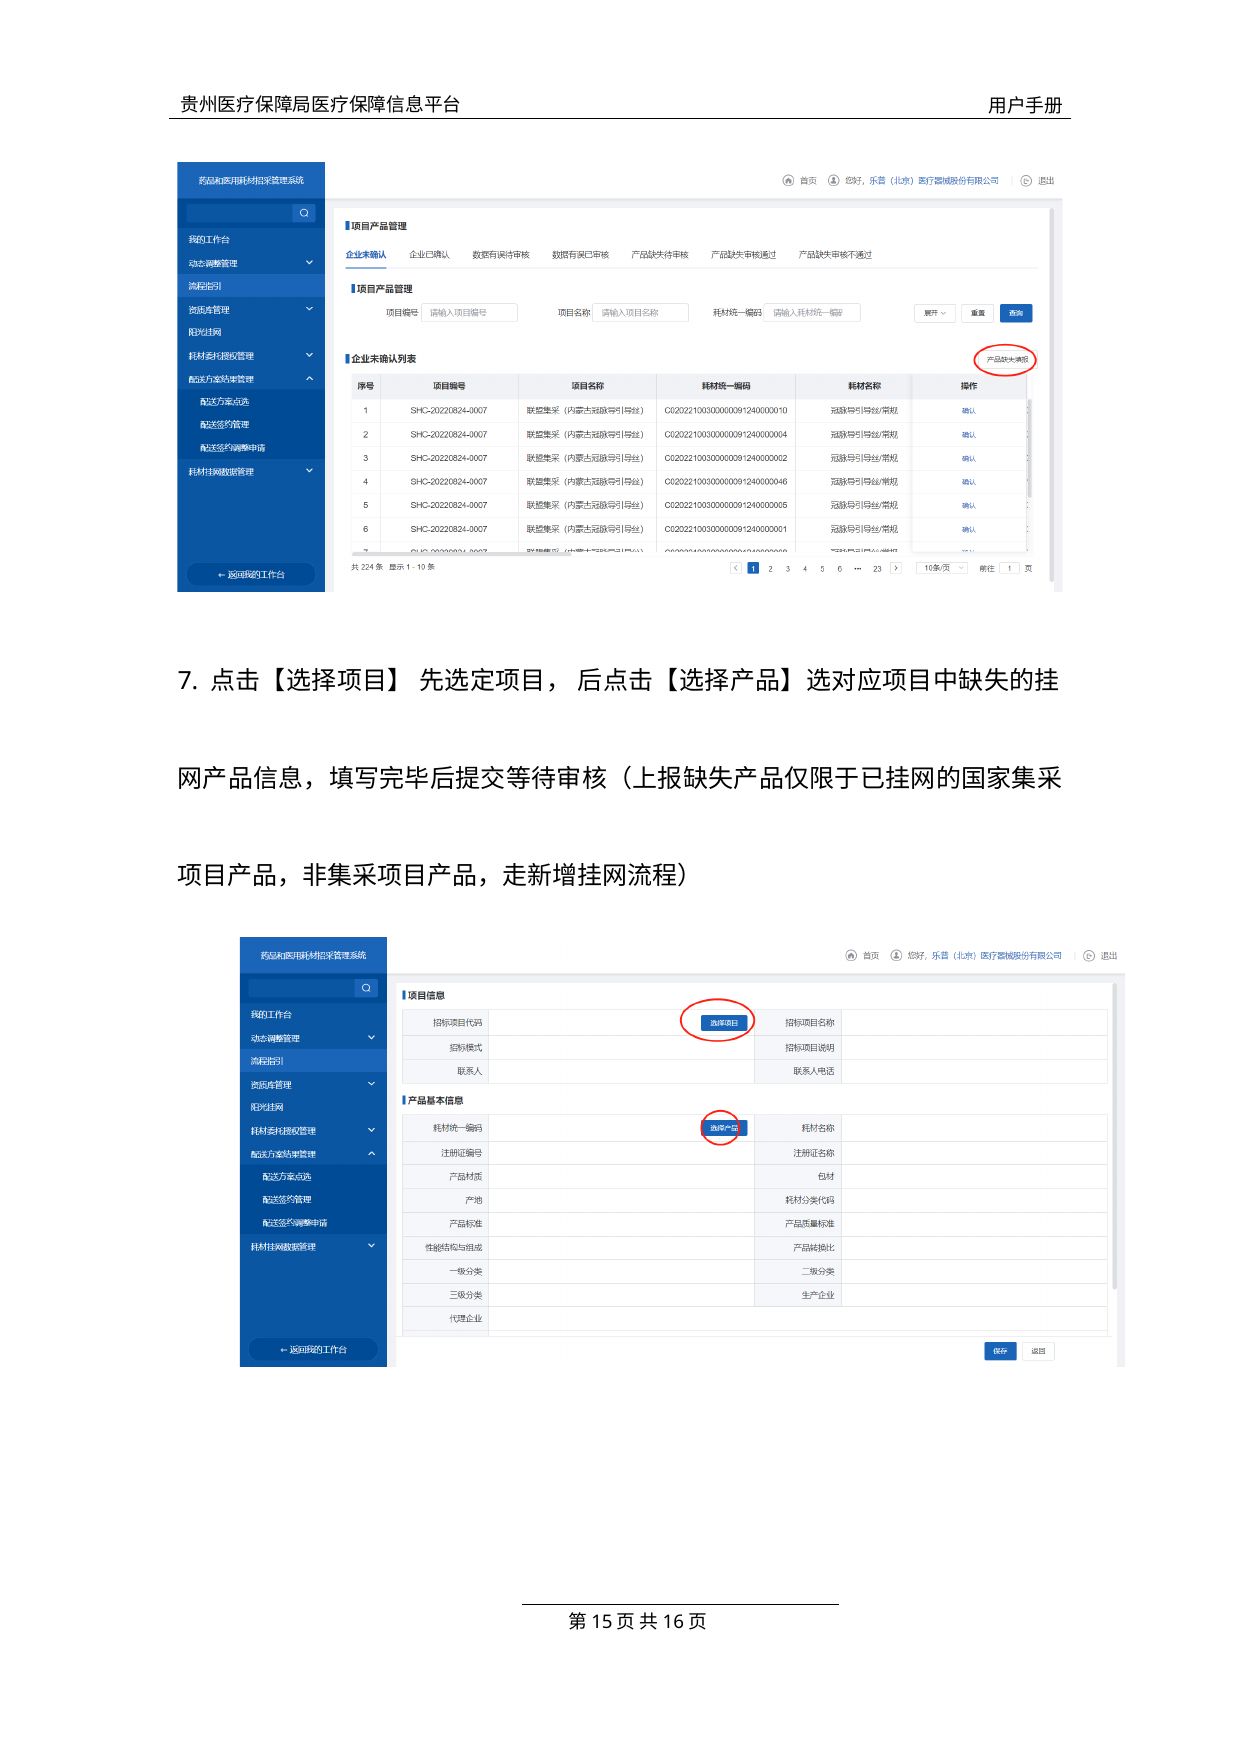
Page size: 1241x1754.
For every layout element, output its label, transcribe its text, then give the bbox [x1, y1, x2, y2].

picture [239, 937, 1126, 1367]
picture [177, 162, 1063, 592]
list 点击【选择项目】 先选定项目， 后点击【选择产品】选对应项目中缺失的挂网产品信息，填写完毕后提交等待审核（上报缺失产品仅限于已挂网的国家集采项目产品，非集采项目产品，走新增挂网流程） [177, 646, 1063, 906]
